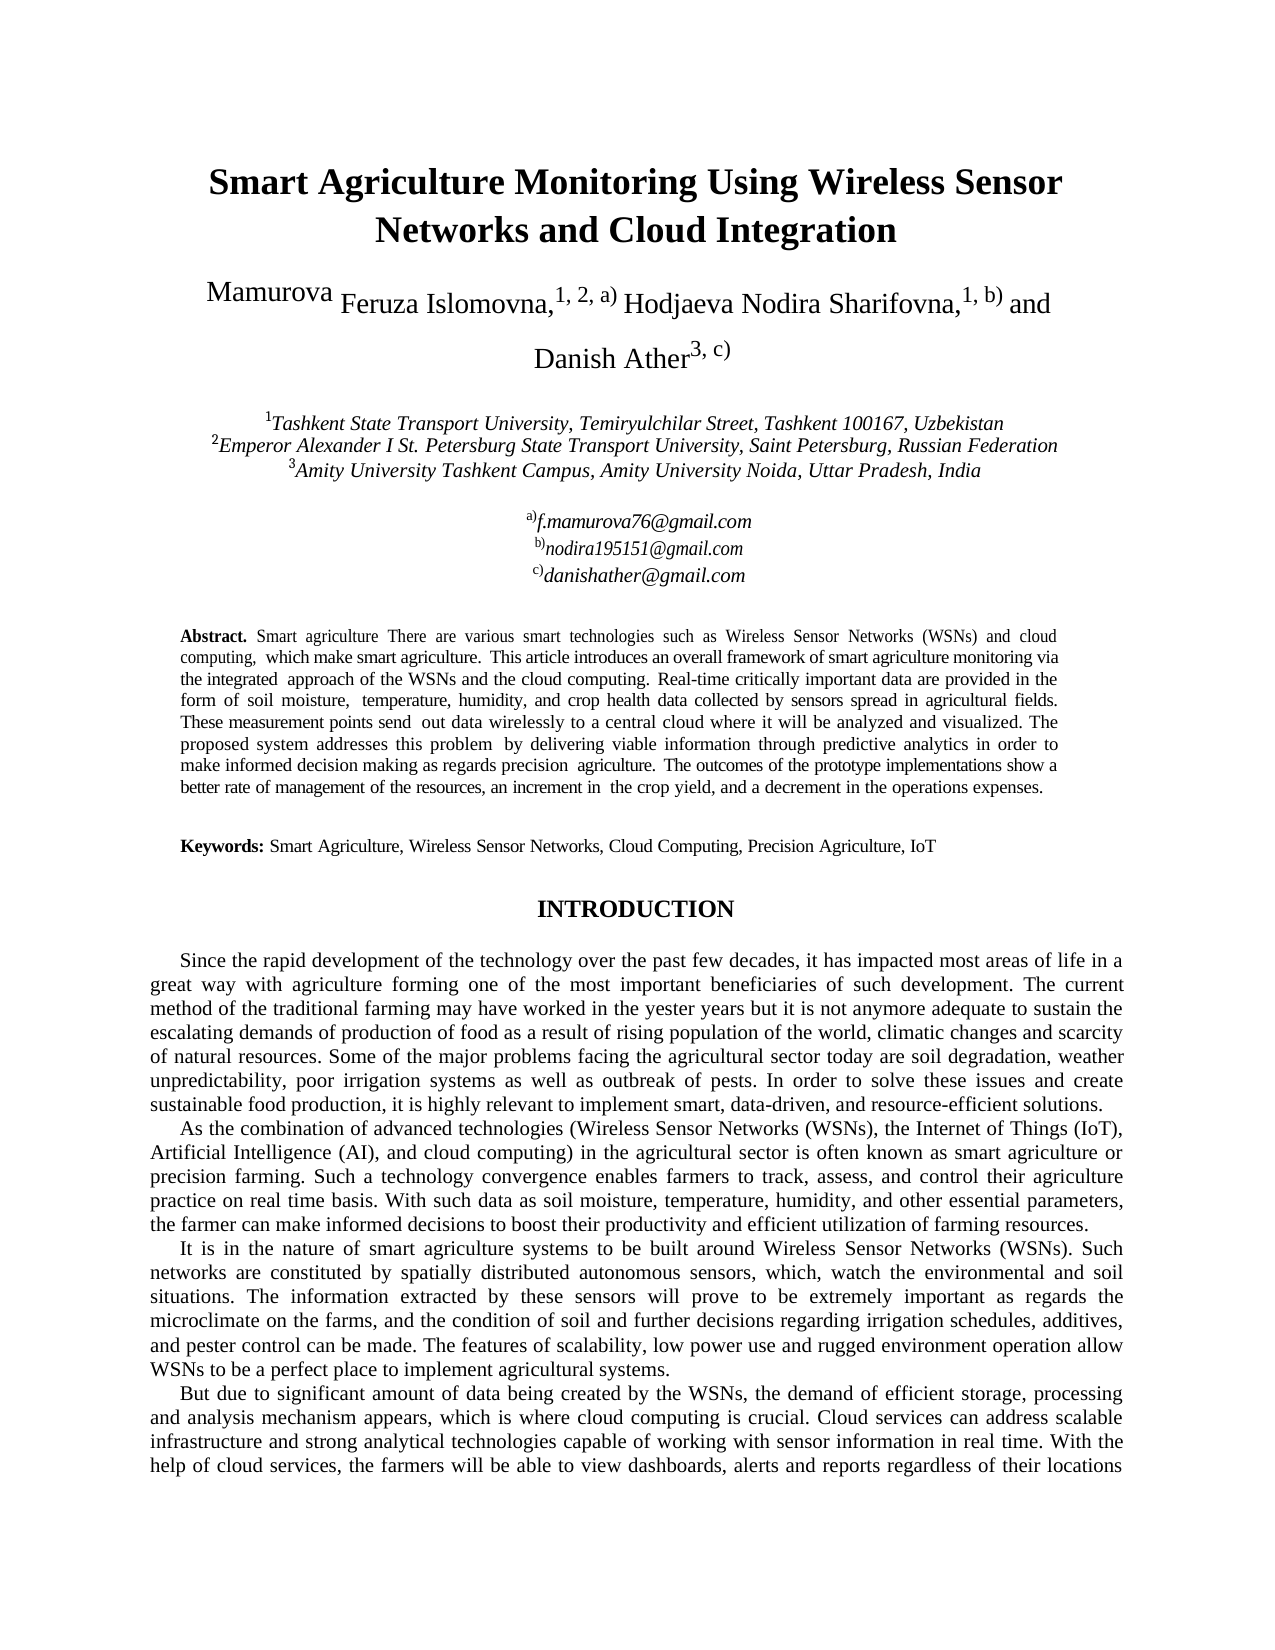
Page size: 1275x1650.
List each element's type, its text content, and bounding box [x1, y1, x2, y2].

text 2Emperor Alexander I St. Petersburg State Transport University, Saint Petersburg, Russian Federation [150, 434, 1122, 457]
text 1Tashkent State Transport University, Temiryulchilar Street, Tashkent 100167, Uzbekistan [150, 415, 1122, 434]
list a)f.mamurova76@gmail.com [158, 507, 1122, 533]
text As the combination of advanced technologies (Wireless Sensor Networks (WSNs), the Internet of Things (IoT), Artificial Intelligence (AI), and cloud computing) in the agricultural sector is often known as smart agriculture or precision farming. Such a technology convergence enables farmers to track, assess, and control their agriculture practice on real time basis. With such data as soil moisture, temperature, humidity, and other essential parameters, the farmer can make informed decisions to boost their productivity and efficient utilization of farming resources. [150, 1116, 1125, 1236]
text Abstract. Smart agriculture There are various smart technologies such as Wireless Sensor Networks (WSNs) and cloud computing, which make smart agriculture. This article introduces an overall framework of smart agriculture monitoring via the integrated approach of the WSNs and the cloud computing. Real-time critically important data are provided in the form of soil moisture, temperature, humidity, and crop health data collected by sensors spread in agricultural fields. These measurement points send out data wirelessly to a central cloud where it will be analyzed and visualized. The proposed system addresses this problem by delivering viable information through predictive analytics in order to make informed decision making as regards precision agriculture. The outcomes of the prototype implementations show a better rate of management of the resources, an increment in the crop yield, and a decrement in the operations expenses. [180, 625, 1059, 797]
title Smart Agriculture Monitoring Using Wireless Sensor Networks and Cloud Integration [150, 159, 1122, 250]
text Keywords: Smart Agriculture, Wireless Sensor Networks, Cloud Computing, Precision Agriculture, IoT [180, 835, 1059, 856]
text Mamurova Feruza Islomovna,1, 2, a) Hodjaeva Nodira Sharifovna,1, b) and Danish Ather3, c) [156, 274, 1108, 374]
text Since the rapid development of the technology over the past few decades, it has impacted most areas of life in a great way with agriculture forming one of the most important beneficiaries of such development. The current method of the traditional farming may have worked in the yester years but it is not anymore adequate to sustain the escalating demands of production of food as a result of rising population of the world, climatic changes and scarcity of natural resources. Some of the major problems facing the agricultural sector today are soil degradation, weather unpredictability, poor irrigation systems as well as outbreak of pests. In order to solve these issues and create sustainable food production, it is highly relevant to implement smart, data-driven, and resource-efficient solutions. [150, 947, 1125, 1116]
list b)nodira195151@gmail.com [158, 534, 1122, 560]
subtitle INTRODUCTION [150, 894, 1121, 922]
text 3Amity University Tashkent Campus, Amity University Noida, Uttar Pradesh, India [150, 457, 1122, 482]
text It is in the nature of smart agriculture systems to be built around Wireless Sensor Networks (WSNs). Such networks are constituted by spatially distributed autonomous sensors, which, watch the environmental and soil situations. The information extracted by these sensors will prove to be extremely important as regards the microclimate on the farms, and the condition of soil and further decisions regarding irrigation schedules, additives, and pester control can be made. The features of scalability, low power use and rugged environment operation allow WSNs to be a perfect place to implement agricultural systems. [150, 1236, 1125, 1381]
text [150, 1381, 1125, 1477]
list c)danishather@gmail.com [158, 561, 1122, 587]
